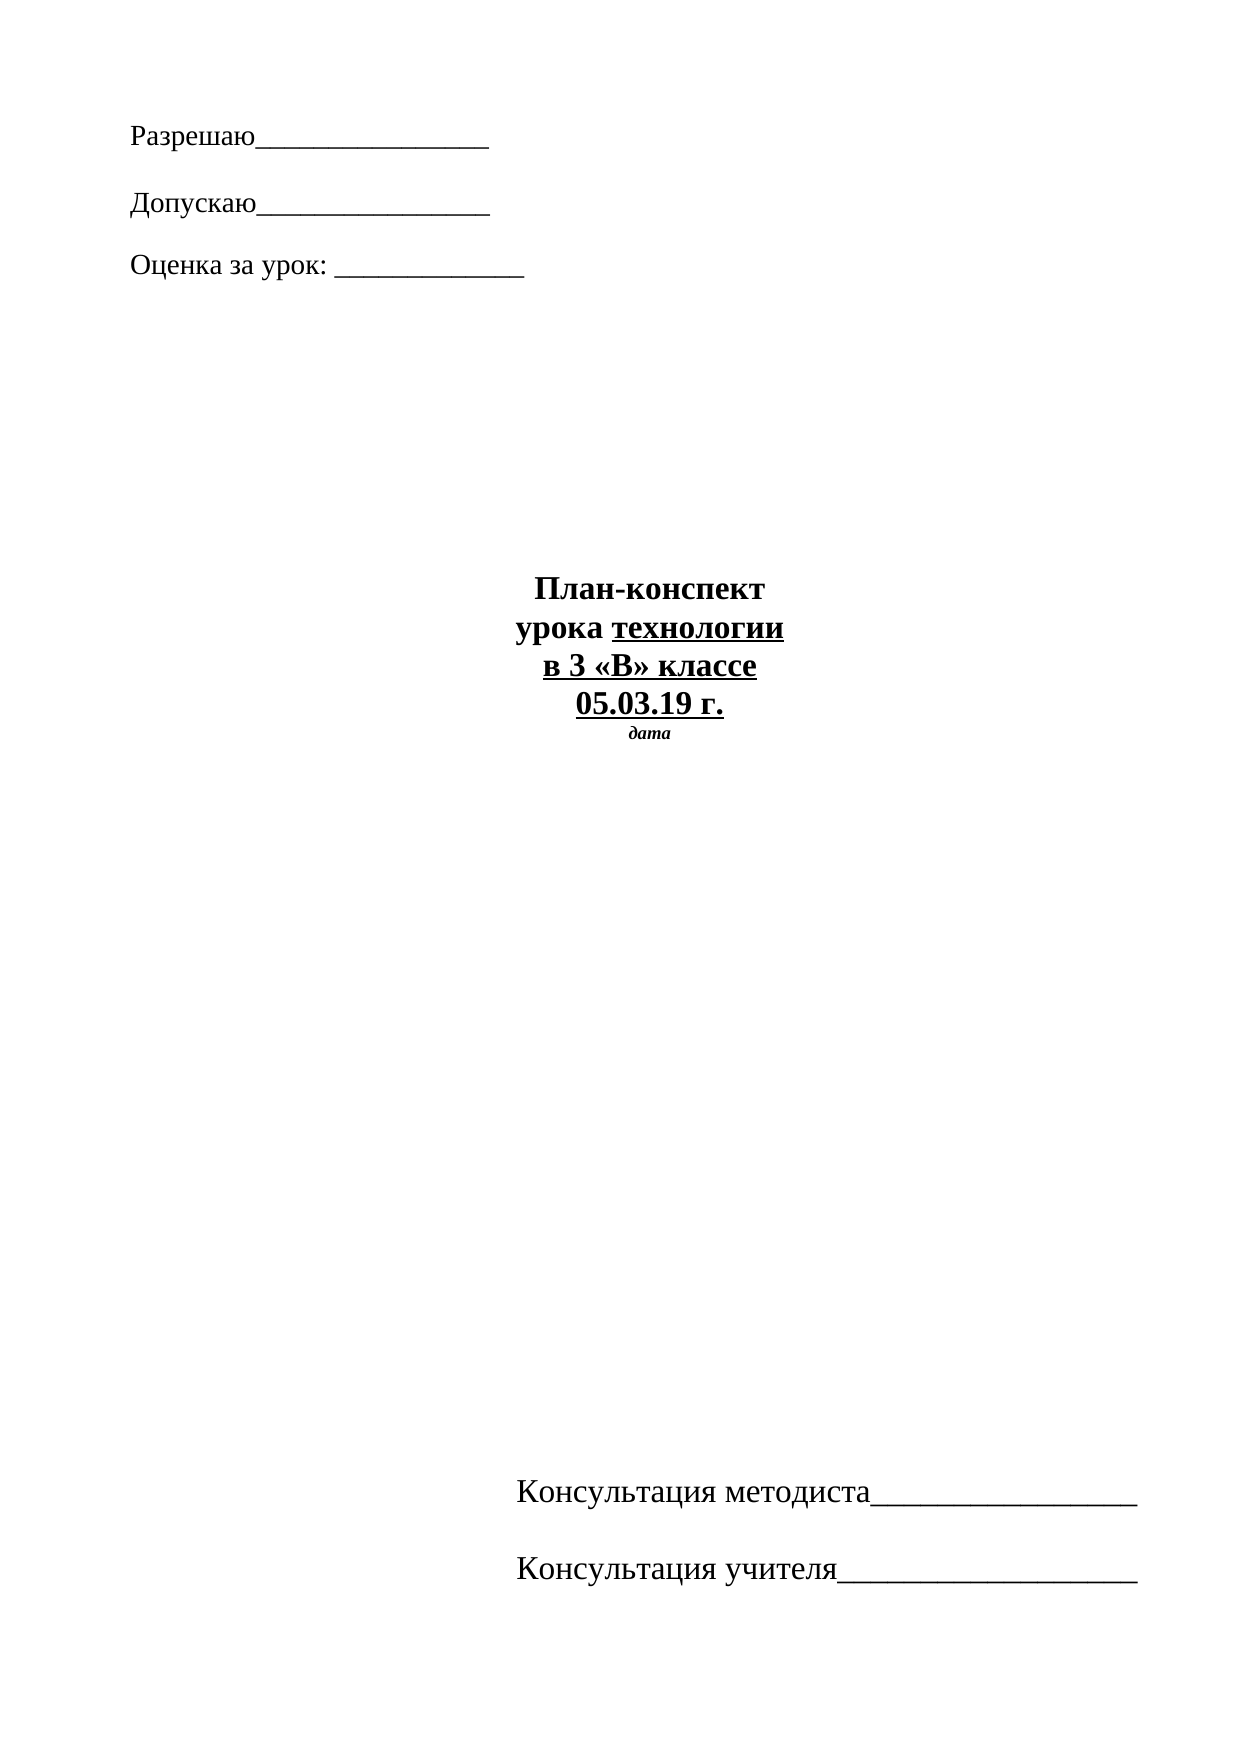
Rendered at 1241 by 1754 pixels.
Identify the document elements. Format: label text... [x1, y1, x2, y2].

text дата [130, 722, 1169, 743]
text Оценка за урок: _____________ [130, 247, 1169, 281]
text Допускаю________________ [130, 185, 1169, 219]
text урока технологии [130, 607, 1169, 645]
text План-конспект [130, 568, 1169, 607]
text Консультация учителя__________________ [484, 1548, 1169, 1587]
text 05.03.19 г. [130, 683, 1169, 722]
text Разрешаю________________ [130, 118, 1169, 152]
text Консультация методиста________________ [484, 1472, 1169, 1510]
text в 3 «В» классе [130, 645, 1169, 683]
